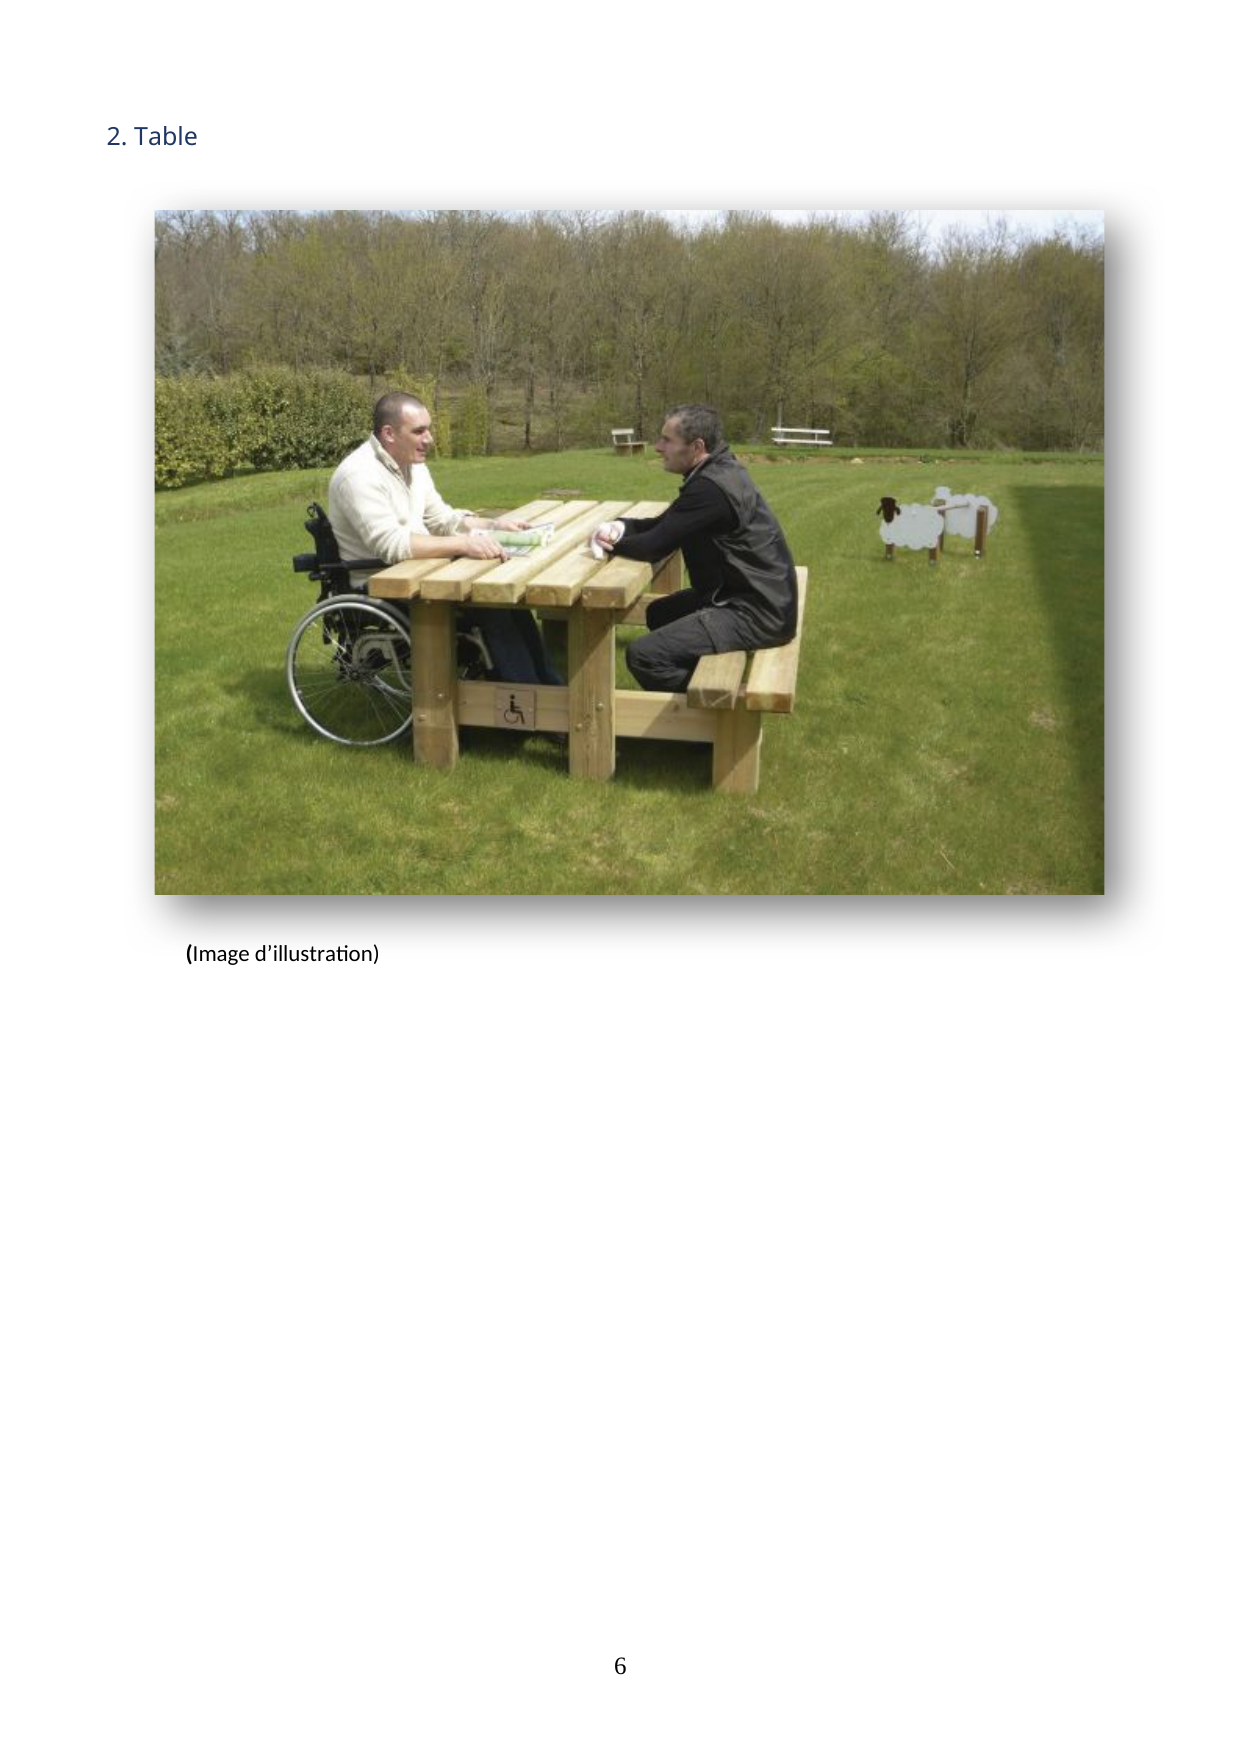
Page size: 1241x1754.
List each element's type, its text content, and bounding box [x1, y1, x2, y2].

subtitle 2. Table [106, 118, 1134, 152]
picture [154, 210, 1105, 895]
text (Image d’illustration) [106, 939, 1134, 967]
